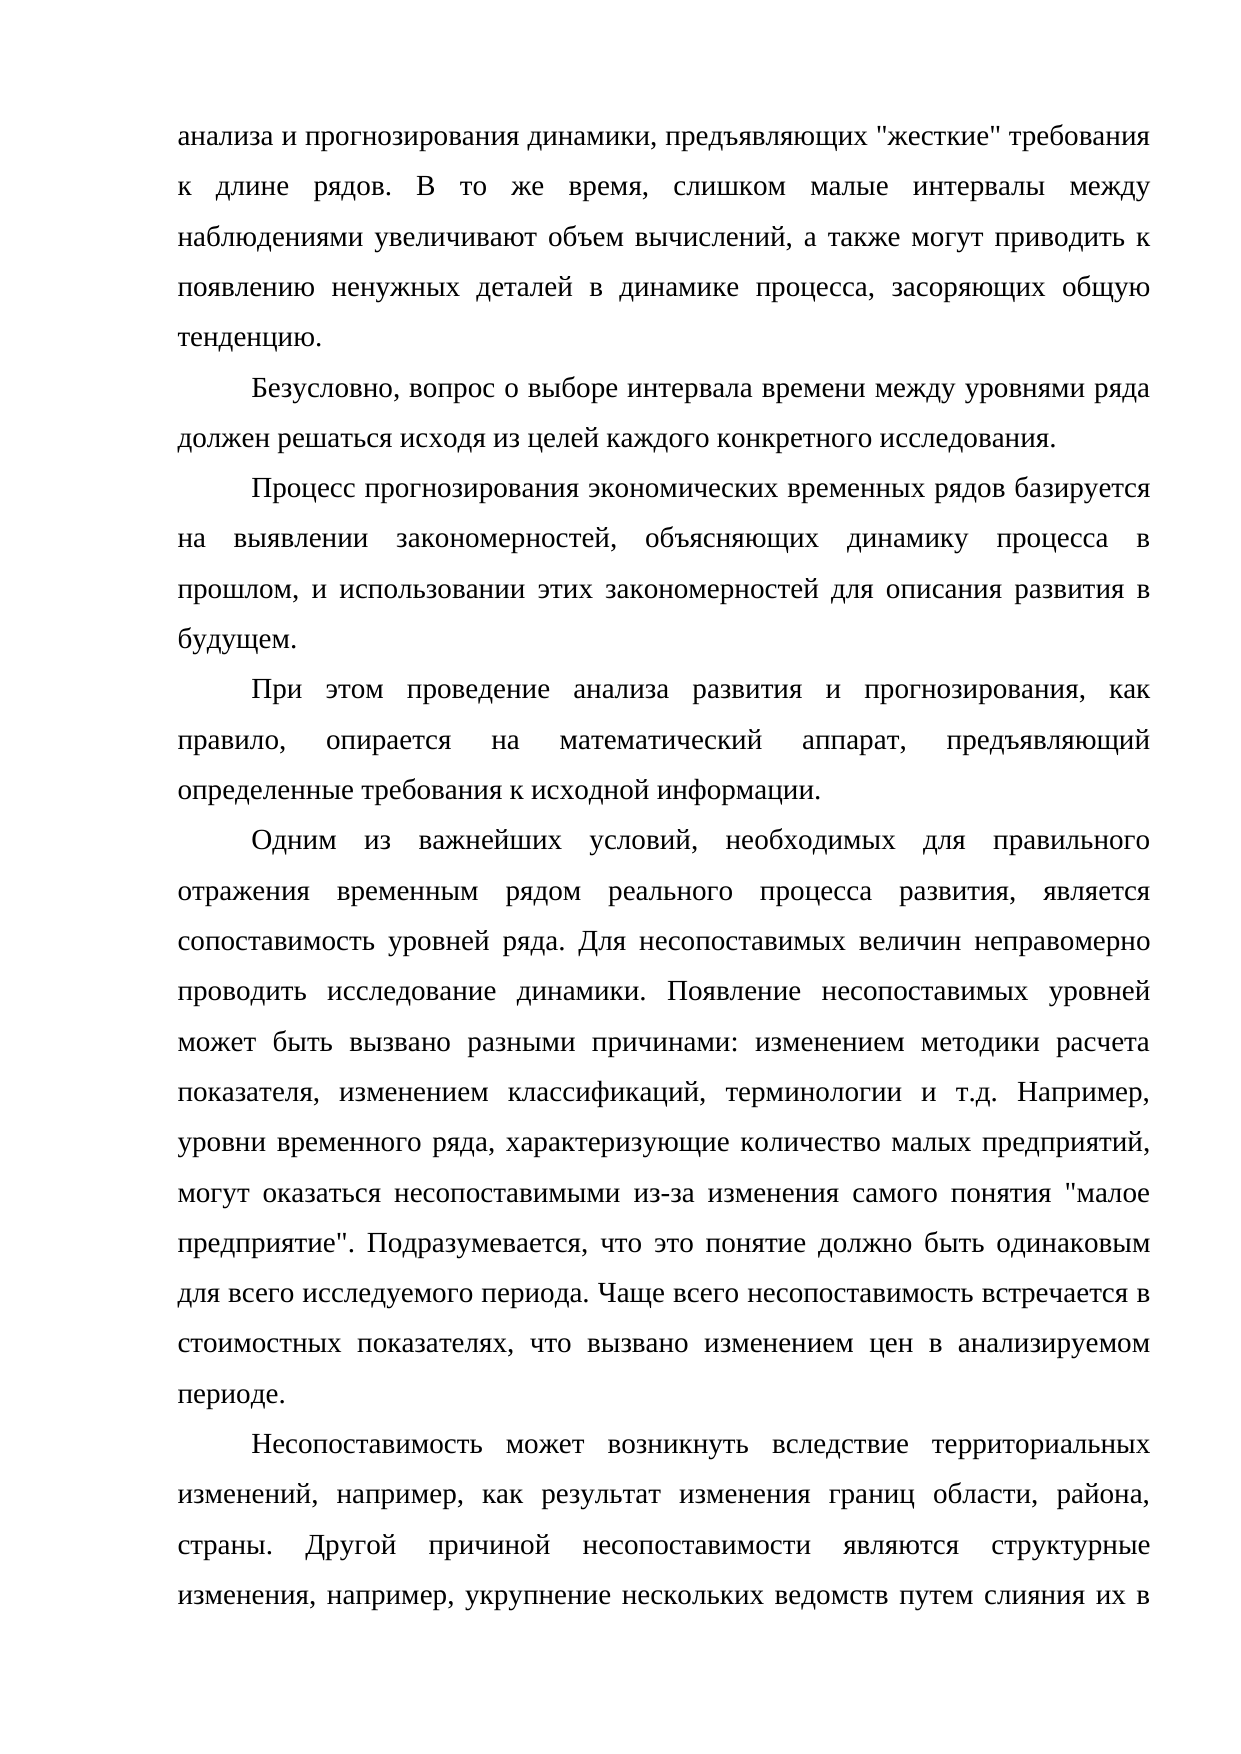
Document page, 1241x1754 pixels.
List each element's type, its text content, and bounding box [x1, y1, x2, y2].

text При этом проведение анализа развития и прогнозирования, как правило, опирается на математический аппарат, предъявляющий определенные требования к исходной информации. [177, 672, 1151, 806]
text Процесс прогнозирования экономических временных рядов базируется на выявлении закономерностей, объясняющих динамику процесса в прошлом, и использовании этих закономерностей для описания развития в будущем. [177, 470, 1151, 655]
text Безусловно, вопрос о выборе интервала времени между уровнями ряда должен решаться исходя из целей каждого конкретного исследования. [177, 370, 1151, 453]
text Одним из важнейших условий, необходимых для правильного отражения временным рядом реального процесса развития, является сопоставимость уровней ряда. Для несопоставимых величин неправомерно проводить исследование динамики. Появление несопоставимых уровней может быть вызвано разными причинами: изменением методики расчета показателя, изменением классификаций, терминологии и т.д. Например, уровни временного ряда, характеризующие количество малых предприятий, могут оказаться несопоставимыми из-за изменения самого понятия "малое предприятие". Подразумевается, что это понятие должно быть одинаковым для всего исследуемого периода. Чаще всего несопоставимость встречается в стоимостных показателях, что вызвано изменением цен в анализируемом периоде. [177, 822, 1151, 1409]
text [177, 118, 1151, 353]
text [177, 1426, 1151, 1611]
